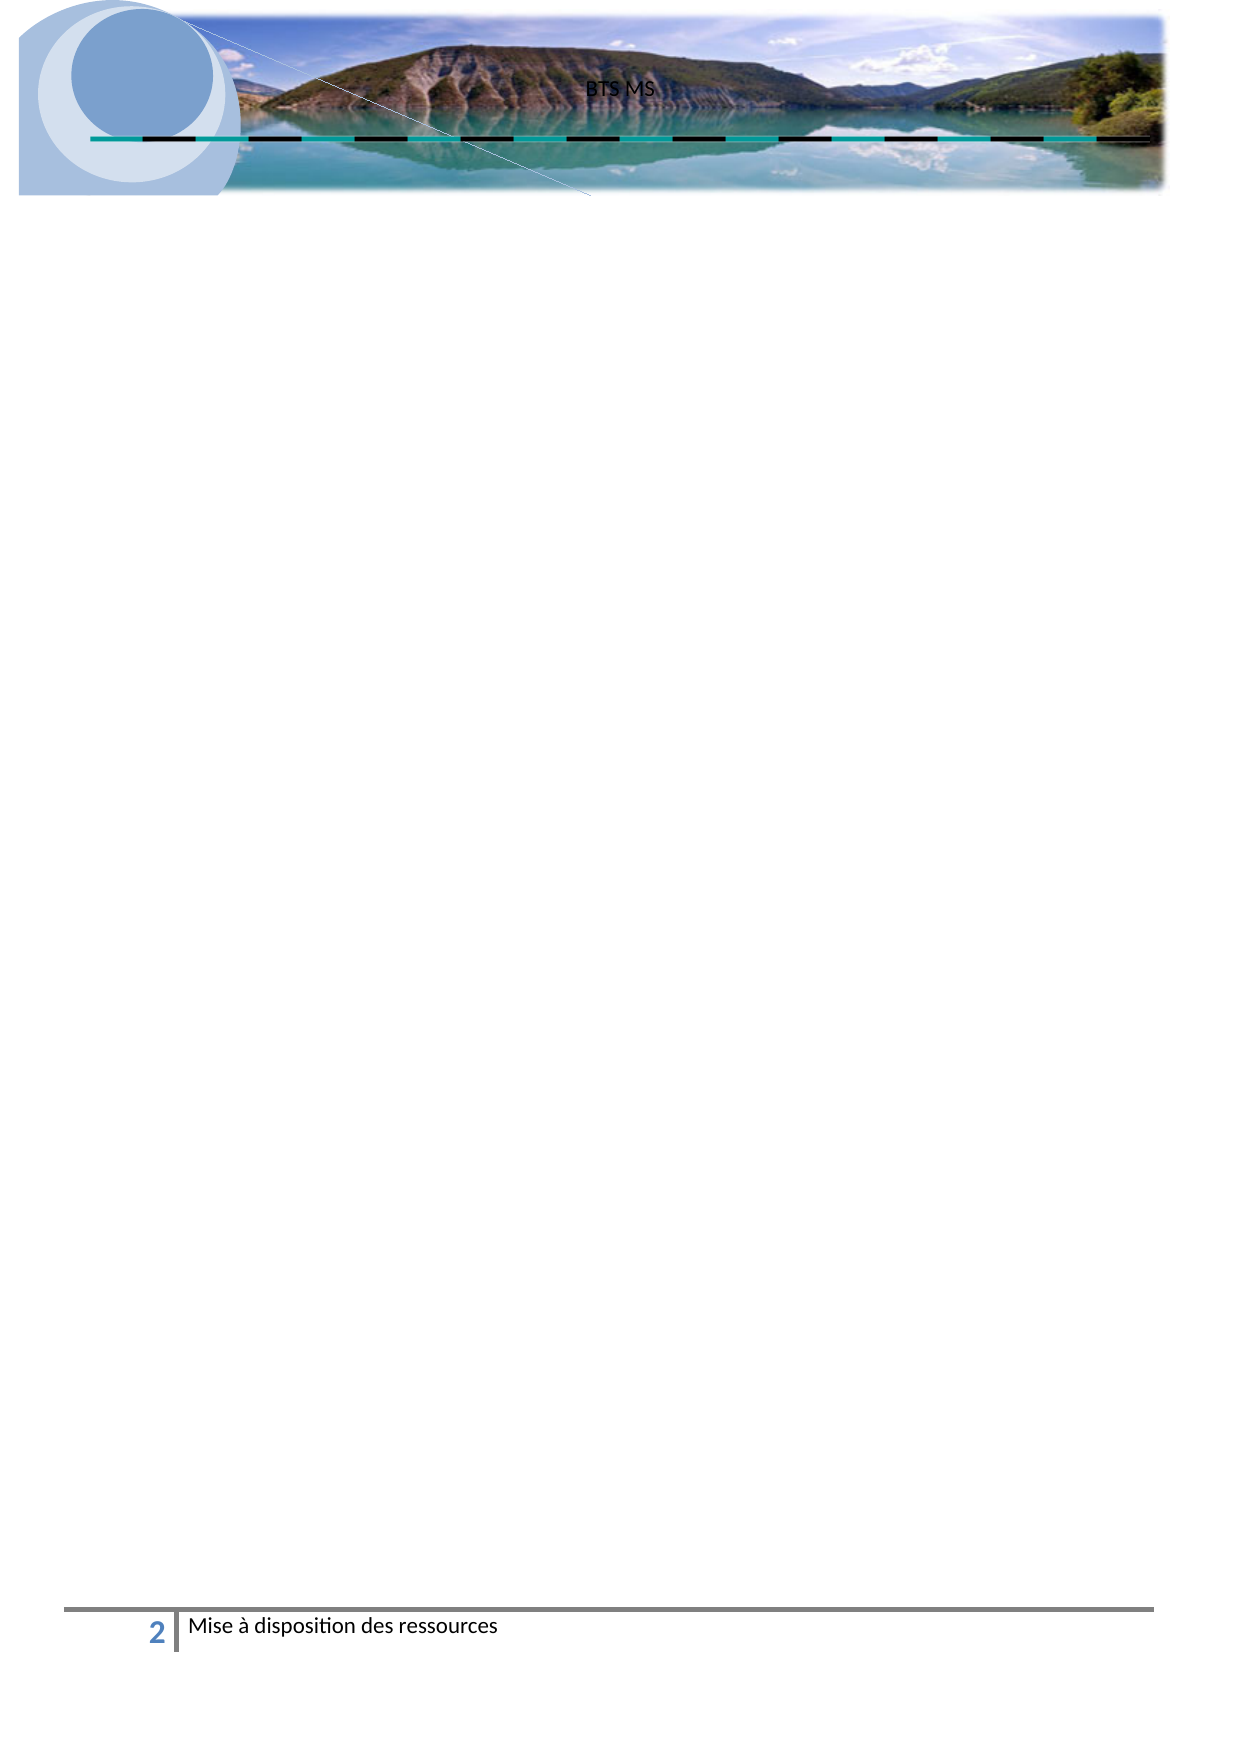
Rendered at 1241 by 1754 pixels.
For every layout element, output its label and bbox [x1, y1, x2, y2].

picture [90, 9, 1170, 196]
